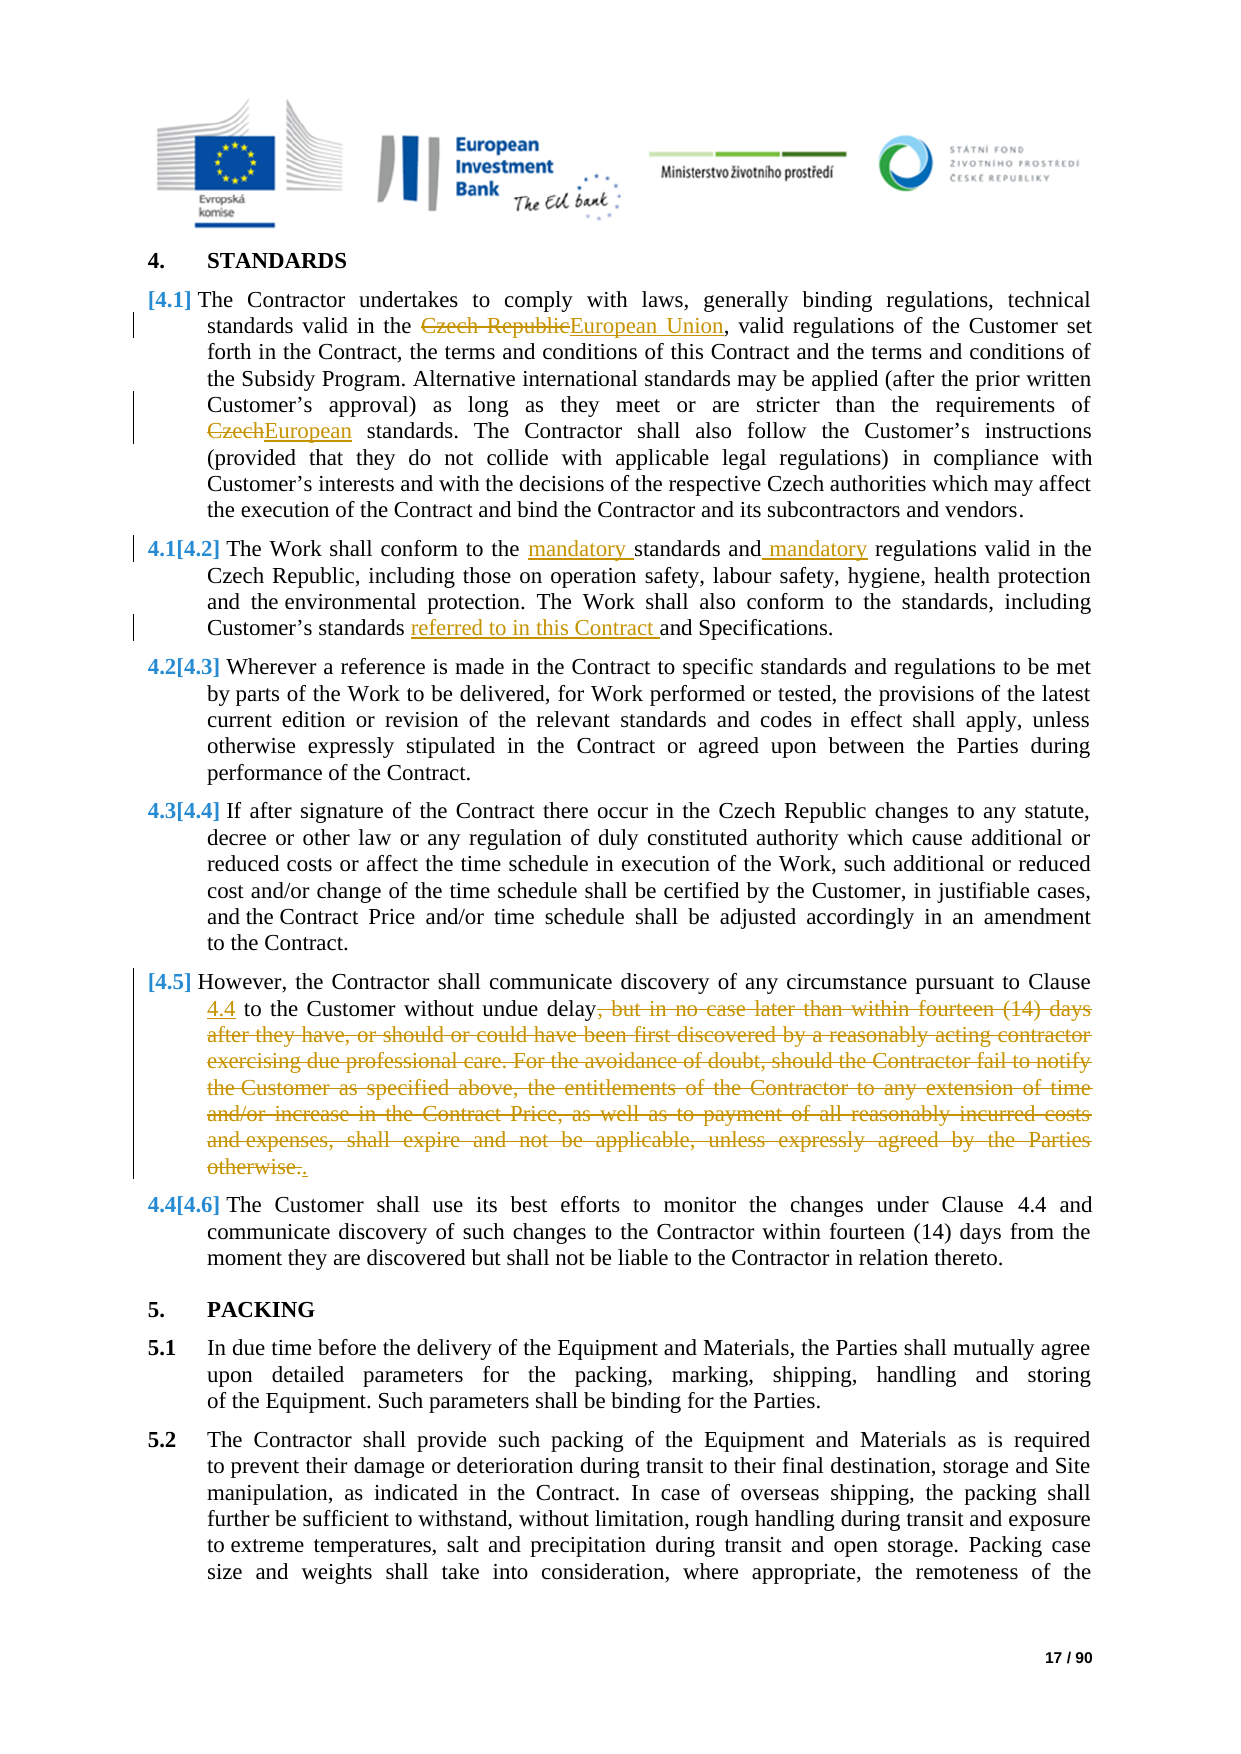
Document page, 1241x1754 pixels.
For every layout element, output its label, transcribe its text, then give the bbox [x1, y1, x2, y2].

text If after signature of the Contract there occur in the Czech Republic changes to any statute, decree or other law or any regulation of duly constituted authority which cause additional or reduced costs or affect the time schedule in execution of the Work, such additional or reduced cost and/or change of the time schedule shall be certified by the Customer, in justifiable cases, and the Contract Price and/or time schedule shall be adjusted accordingly in an amendment to the Contract. [148, 798, 1092, 956]
text In due time before the delivery of the Equipment and Materials, the Parties shall mutually agree upon detailed parameters for the packing, marking, shipping, handling and storing of the Equipment. Such parameters shall be binding for the Parties. [148, 1334, 1092, 1413]
text STANDARDS [148, 247, 1092, 273]
text The Customer shall use its best efforts to monitor the changes under Clause 4.4 and communicate discovery of such changes to the Contractor within fourteen (14) days from the moment they are discovered but shall not be liable to the Contractor in relation thereto. [148, 1192, 1092, 1271]
picture [147, 87, 1093, 235]
text The Work shall conform to the standards and regulations valid in the Czech Republic, including those on operation safety, labour safety, hygiene, health protection and the environmental protection. The Work shall also conform to the standards, including Customer’s standards and Specifications. [148, 535, 1092, 641]
text The Contractor undertakes to comply with laws, generally binding regulations, technical standards valid in the , valid regulations of the Customer set forth in the Contract, the terms and conditions of this Contract and the terms and conditions of the Subsidy Program. Alternative international standards may be applied (after the prior written Customer’s approval) as long as they meet or are stricter than the requirements of standards. The Contractor shall also follow the Customer’s instructions (provided that they do not collide with applicable legal regulations) in compliance with Customer’s interests and with the decisions of the respective Czech authorities which may affect the execution of the Contract and bind the Contractor and its subcontractors and vendors. [148, 286, 1092, 523]
text PACKING [148, 1296, 1092, 1322]
text However, the Contractor shall communicate discovery of any circumstance pursuant to Clause 4.4 to the Customer without undue delay [148, 968, 1092, 1179]
text Wherever a reference is made in the Contract to specific standards and regulations to be met by parts of the Work to be delivered, for Work performed or tested, the provisions of the latest current edition or revision of the relevant standards and codes in effect shall apply, unless otherwise expressly stipulated in the Contract or agreed upon between the Parties during performance of the Contract. [148, 653, 1092, 785]
